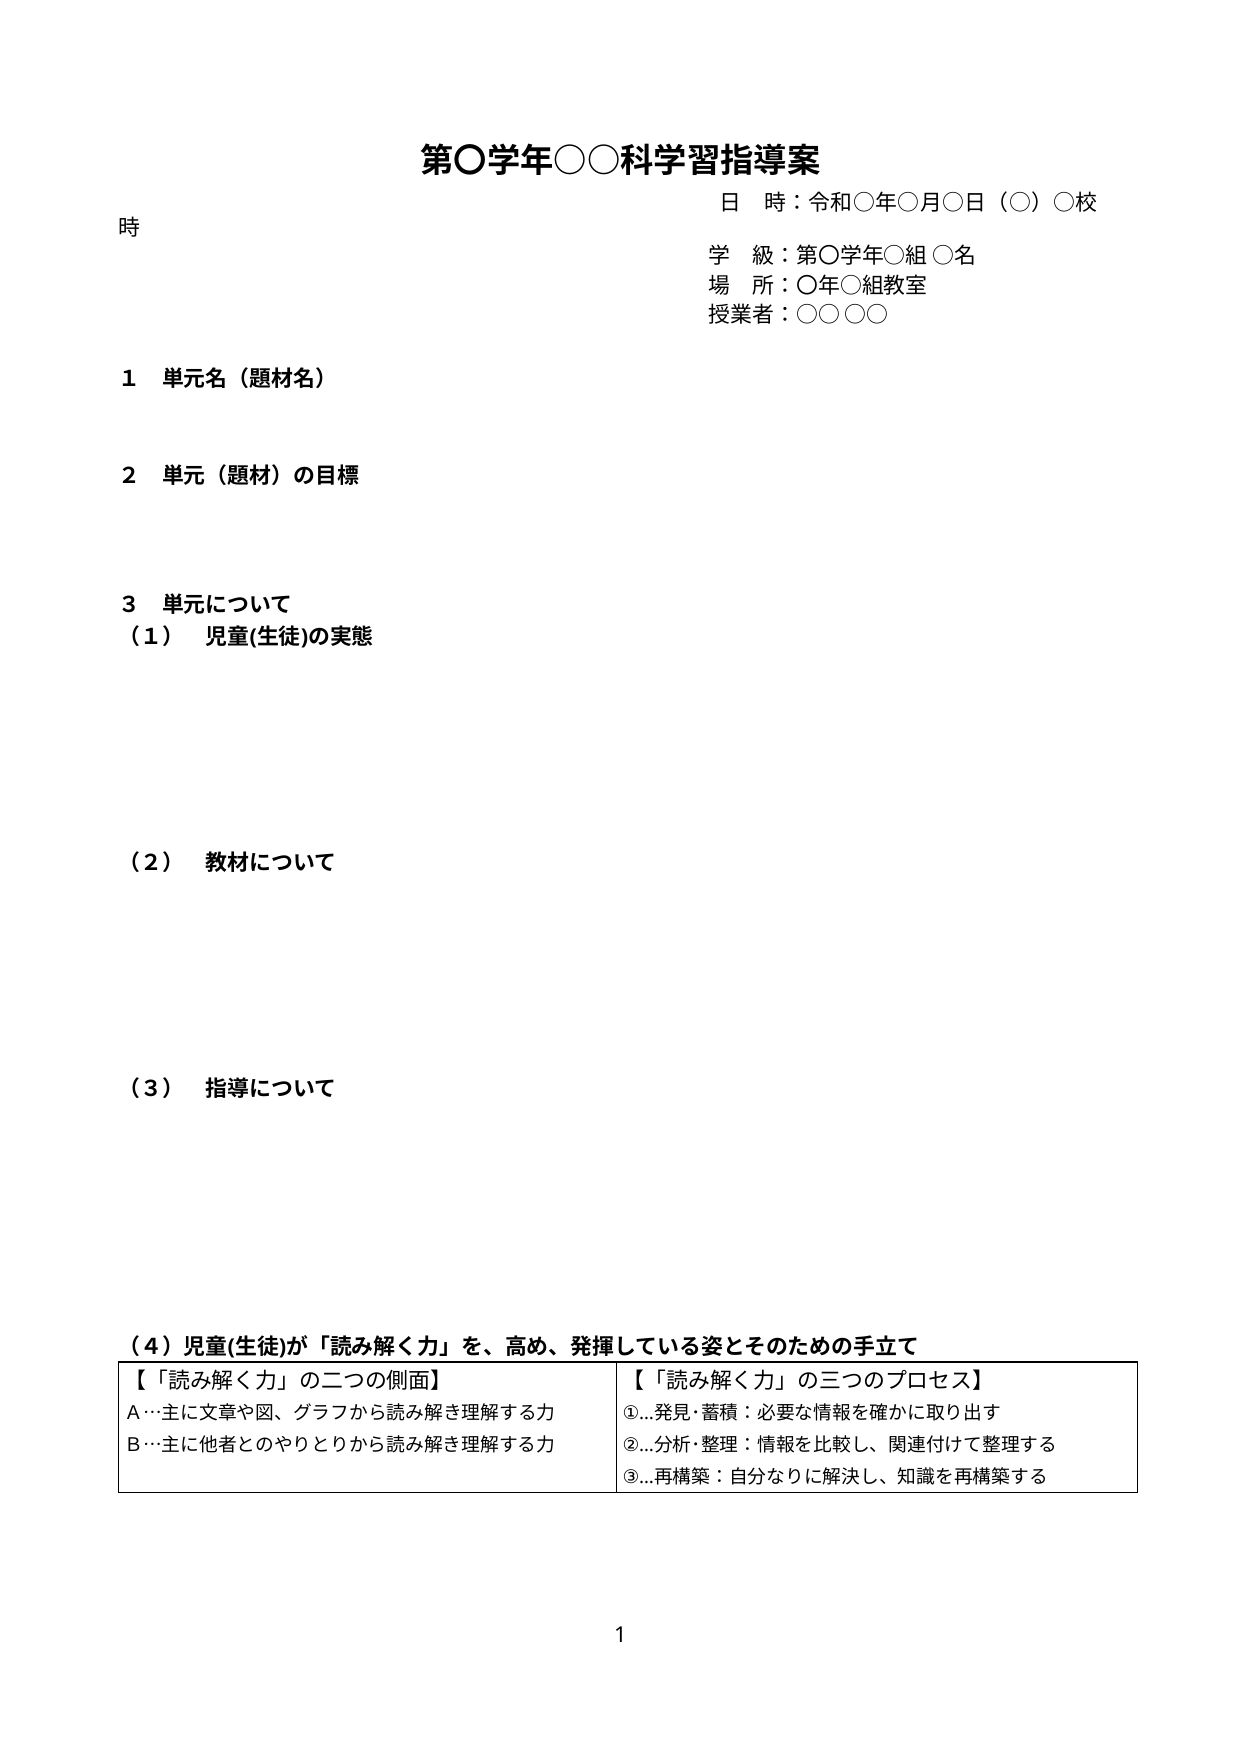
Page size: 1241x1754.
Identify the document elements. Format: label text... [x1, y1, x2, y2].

text 第〇学年○○科学習指導案 [118, 126, 1122, 191]
text （１） 児童(生徒)の実態 [118, 619, 1122, 651]
table_header 【「読み解く力」の二つの側面】 Ａ…主に文章や図、グラフから読み解き理解する力 Ｂ…主に他者とのやりとりから読み解き理解する力 [119, 1363, 616, 1492]
text （４）児童(生徒)が「読み解く力」を、高め、発揮している姿とそのための手立て [118, 1329, 1122, 1361]
text 学 級：第〇学年○組 ○名 [118, 241, 1013, 270]
text （２） 教材について [118, 845, 1122, 877]
text 場 所：〇年○組教室 [118, 270, 1013, 299]
table_header 【「読み解く力」の三つのプロセス】 ①…発見･蓄積：必要な情報を確かに取り出す ②…分析･整理：情報を比較し、関連付けて整理する ③…再構築：自分なりに解決し、知識を再構築する [617, 1363, 1137, 1492]
text ２ 単元（題材）の目標 [118, 457, 1122, 489]
text 日 時：令和○年○月○日（○）○校時 [118, 191, 1100, 241]
text 授業者：○○ ○○ [118, 299, 1100, 328]
text ３ 単元について [118, 586, 1122, 619]
text （３） 指導について [118, 1071, 1122, 1103]
text １ 単元名（題材名） [118, 360, 1122, 393]
